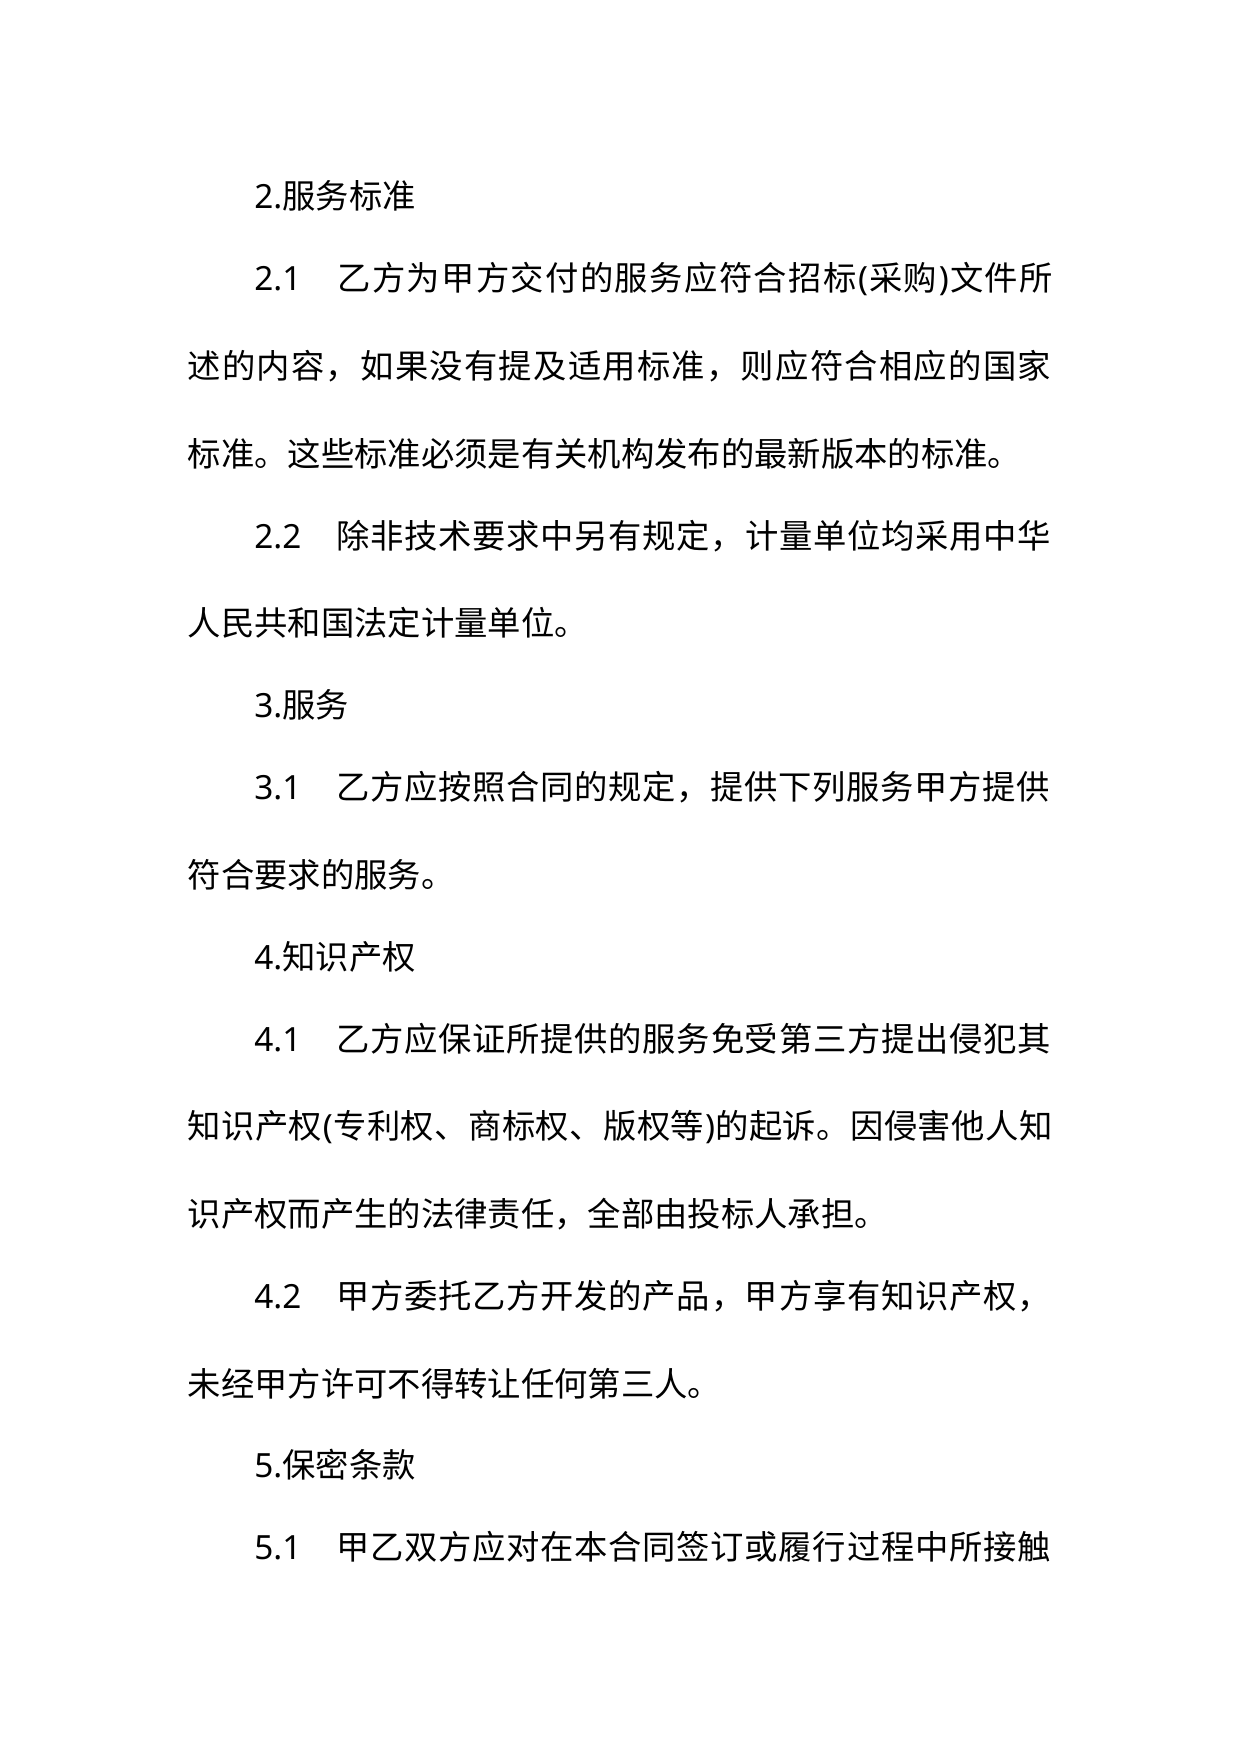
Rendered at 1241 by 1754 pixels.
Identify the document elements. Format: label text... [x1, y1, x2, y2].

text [187, 1513, 1053, 1578]
text 2.服务标准 [187, 162, 1053, 227]
text 4.知识产权 [187, 922, 1053, 987]
text 4.1 乙方应保证所提供的服务免受第三方提出侵犯其知识产权(专利权、商标权、版权等)的起诉。因侵害他人知识产权而产生的法律责任，全部由投标人承担。 [187, 1004, 1053, 1244]
text 3.1 乙方应按照合同的规定，提供下列服务甲方提供符合要求的服务。 [187, 753, 1053, 905]
text 4.2 甲方委托乙方开发的产品，甲方享有知识产权，未经甲方许可不得转让任何第三人。 [187, 1261, 1053, 1414]
text 3.服务 [187, 671, 1053, 736]
text 2.1 乙方为甲方交付的服务应符合招标(采购)文件所述的内容，如果没有提及适用标准，则应符合相应的国家标准。这些标准必须是有关机构发布的最新版本的标准。 [187, 244, 1053, 484]
text 2.2 除非技术要求中另有规定，计量单位均采用中华人民共和国法定计量单位。 [187, 501, 1053, 654]
text 5.保密条款 [187, 1431, 1053, 1496]
